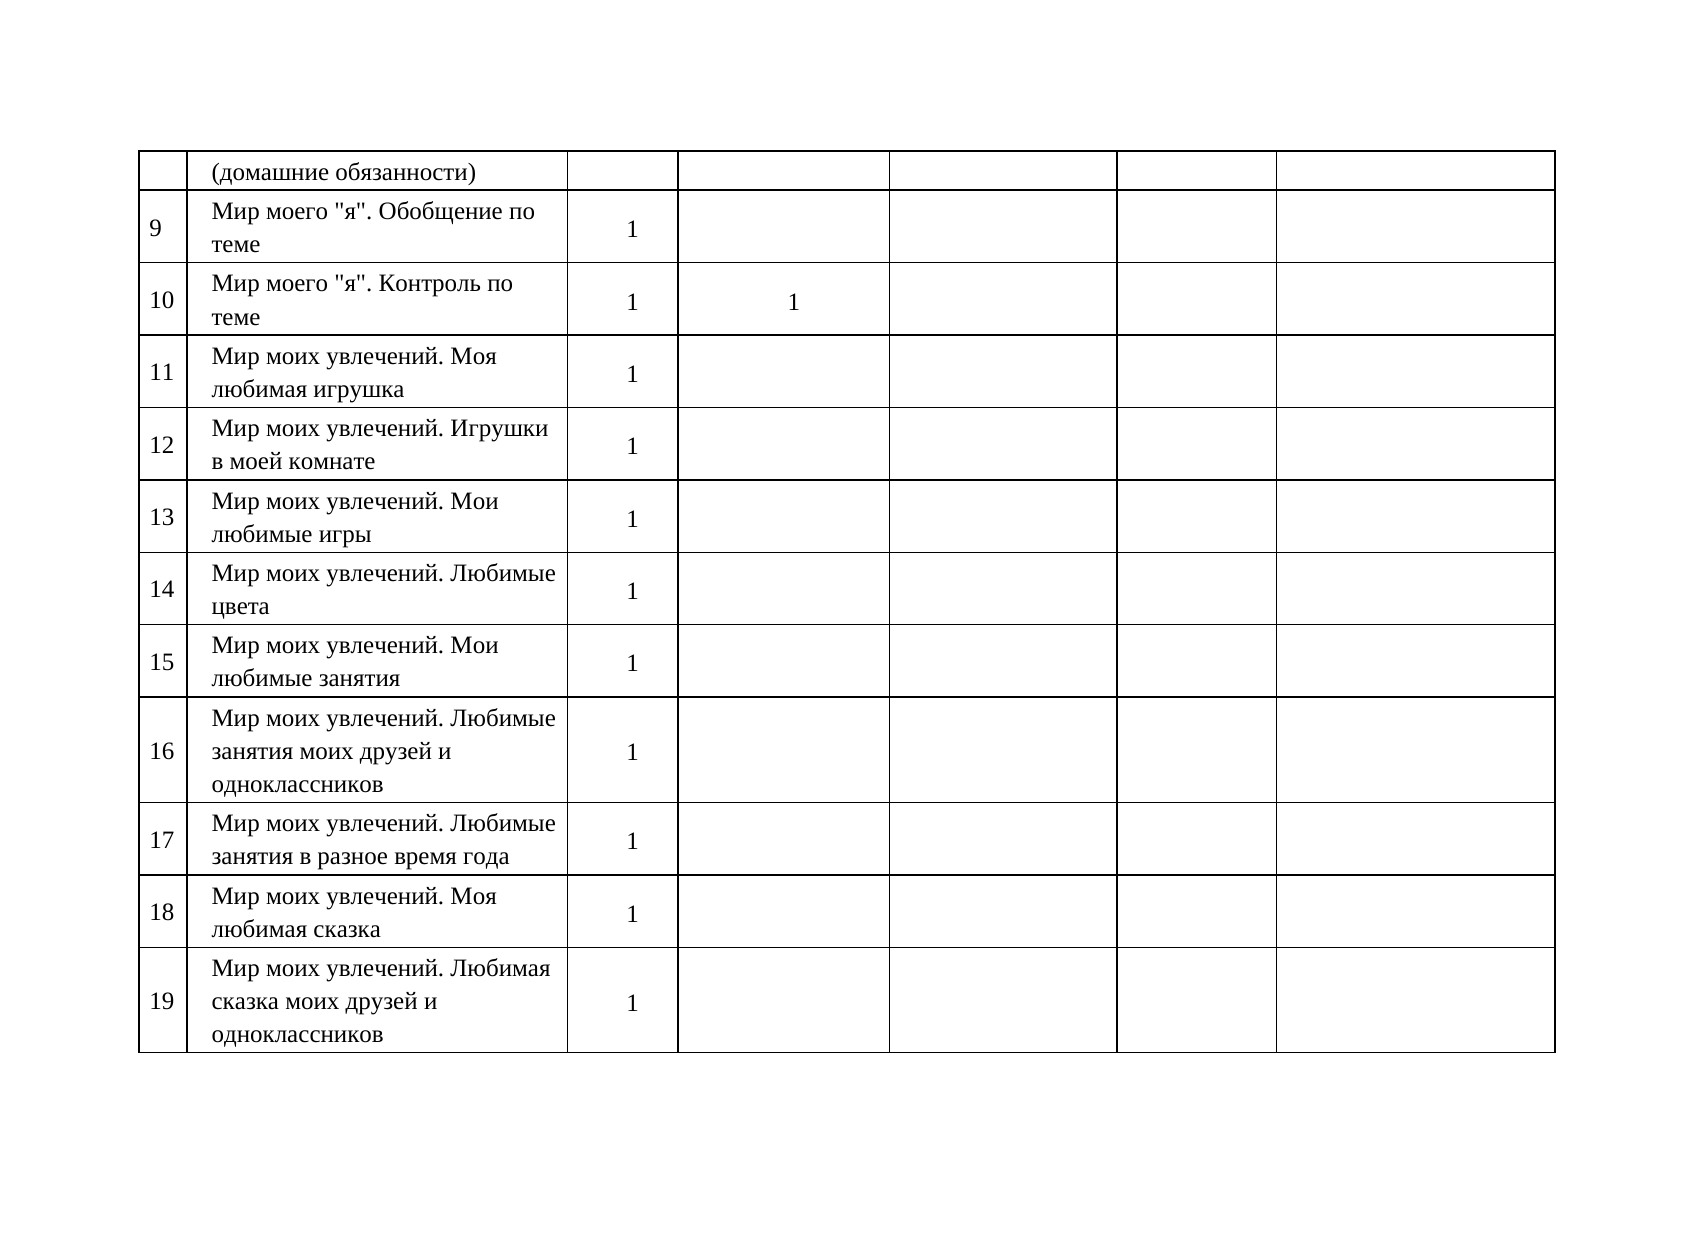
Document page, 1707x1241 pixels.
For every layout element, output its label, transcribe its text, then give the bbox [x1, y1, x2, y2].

table_cell [890, 553, 1116, 624]
table_cell [890, 876, 1116, 946]
table_cell Мир моих увлечений. Мои любимые занятия [188, 625, 567, 696]
table_cell [890, 408, 1116, 479]
table_cell [679, 152, 889, 189]
table_cell [890, 698, 1116, 802]
table_cell 1 [679, 263, 889, 334]
table_cell 1 [568, 152, 677, 189]
table_cell [1118, 152, 1276, 189]
table_cell Мир моих увлечений. Любимые занятия в разное время года [188, 803, 567, 874]
table_cell 11 [140, 336, 186, 407]
table_cell 1 [568, 625, 677, 696]
table_cell [679, 336, 889, 407]
table_cell [1118, 191, 1276, 262]
table_cell [1118, 408, 1276, 479]
table_cell [890, 948, 1116, 1052]
table_cell Мир моих увлечений. Любимые цвета [188, 553, 567, 624]
table_cell [890, 191, 1116, 262]
table_cell [679, 191, 889, 262]
table_cell [1118, 336, 1276, 407]
table_cell Мир моих увлечений. Моя любимая сказка [188, 876, 567, 946]
table_cell [1277, 191, 1554, 262]
table_cell [679, 408, 889, 479]
table_cell 1 [568, 191, 677, 262]
table_cell Мир моих увлечений. Мои любимые игры [188, 481, 567, 551]
table_cell 1 [568, 803, 677, 874]
table_cell 17 [140, 803, 186, 874]
table_cell Мир моих увлечений. Любимые занятия моих друзей и одноклассников [188, 698, 567, 802]
table_cell 14 [140, 553, 186, 624]
table_cell 16 [140, 698, 186, 802]
table_cell [1277, 152, 1554, 189]
table_cell 1 [568, 336, 677, 407]
table_cell [679, 625, 889, 696]
table_cell [890, 803, 1116, 874]
table_cell [890, 336, 1116, 407]
table_cell 10 [140, 263, 186, 334]
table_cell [188, 152, 567, 189]
table_cell Мир моих увлечений. Игрушки в моей комнате [188, 408, 567, 479]
table_cell 13 [140, 481, 186, 551]
table_cell [890, 625, 1116, 696]
table_cell Мир моих увлечений. Любимая сказка моих друзей и одноклассников [188, 948, 567, 1052]
table_cell [679, 698, 889, 802]
table_cell [1118, 948, 1276, 1052]
table_cell 1 [568, 408, 677, 479]
table_cell [1277, 553, 1554, 624]
table_cell 1 [568, 553, 677, 624]
table_cell [1277, 803, 1554, 874]
table_cell [679, 948, 889, 1052]
table_cell [1277, 408, 1554, 479]
table_cell [1118, 481, 1276, 551]
table_cell [679, 481, 889, 551]
table_cell [1277, 625, 1554, 696]
table_cell 12 [140, 408, 186, 479]
table_cell [1118, 698, 1276, 802]
table_cell 1 [568, 263, 677, 334]
table_cell [1118, 263, 1276, 334]
table_cell 1 [568, 948, 677, 1052]
table_cell [890, 481, 1116, 551]
table_cell [1277, 481, 1554, 551]
table_cell 18 [140, 876, 186, 946]
table_cell 1 [568, 876, 677, 946]
table_cell 15 [140, 625, 186, 696]
table_cell [1118, 625, 1276, 696]
table_cell Мир моих увлечений. Моя любимая игрушка [188, 336, 567, 407]
table_cell [679, 803, 889, 874]
table_cell 1 [568, 481, 677, 551]
table_cell Мир моего "я". Контроль по теме [188, 263, 567, 334]
table_cell [1277, 876, 1554, 946]
table_cell [1118, 553, 1276, 624]
table_cell [890, 263, 1116, 334]
table_cell [679, 553, 889, 624]
table_cell [1277, 948, 1554, 1052]
table_cell 1 [568, 698, 677, 802]
table_cell 9 [140, 191, 186, 262]
table_cell [1277, 263, 1554, 334]
table_cell [1118, 876, 1276, 946]
table_cell Мир моего "я". Обобщение по теме [188, 191, 567, 262]
table_cell [1118, 803, 1276, 874]
table_cell [1277, 336, 1554, 407]
table_cell [890, 152, 1116, 189]
table_cell [1277, 698, 1554, 802]
table_cell 8 [140, 152, 186, 189]
table_cell [679, 876, 889, 946]
table_cell 19 [140, 948, 186, 1052]
